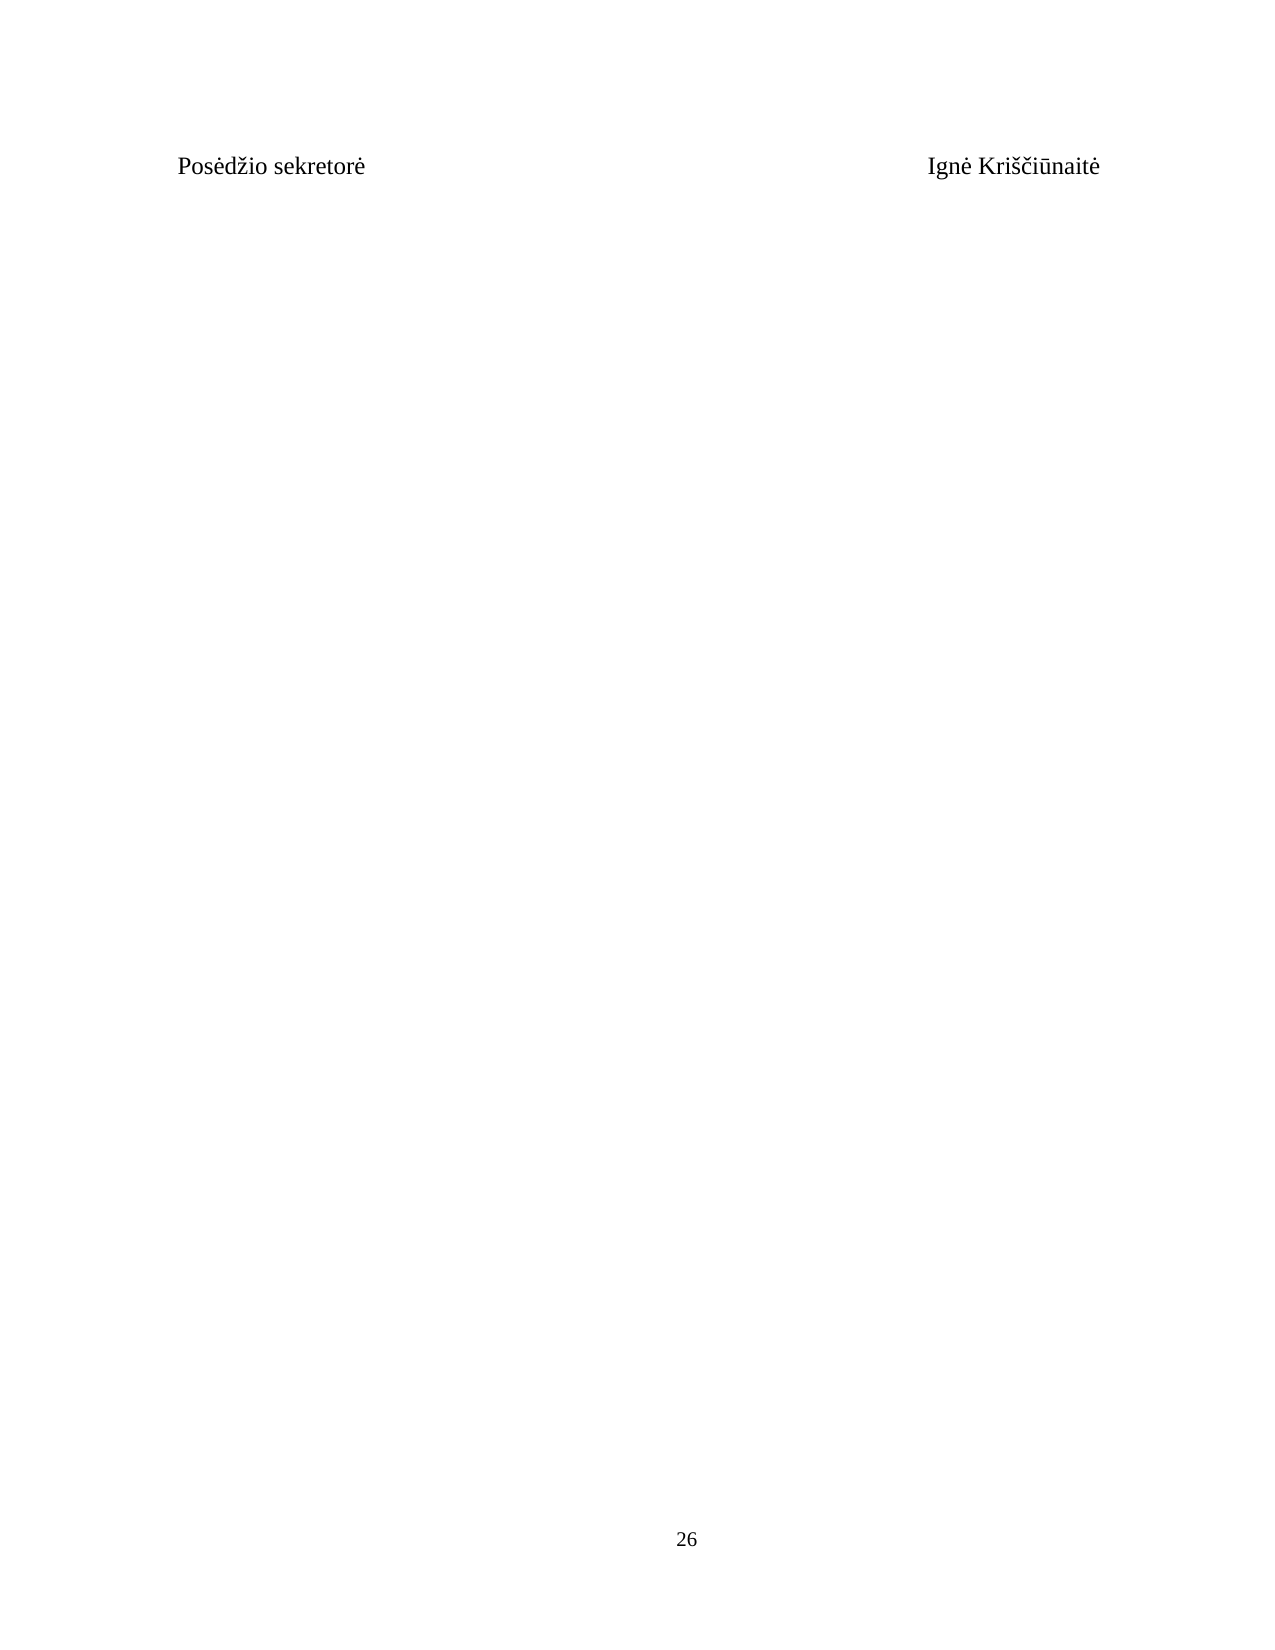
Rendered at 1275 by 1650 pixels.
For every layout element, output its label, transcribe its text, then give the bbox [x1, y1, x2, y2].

text Posėdžio sekretorė Ignė Kriščiūnaitė [177, 151, 1196, 180]
